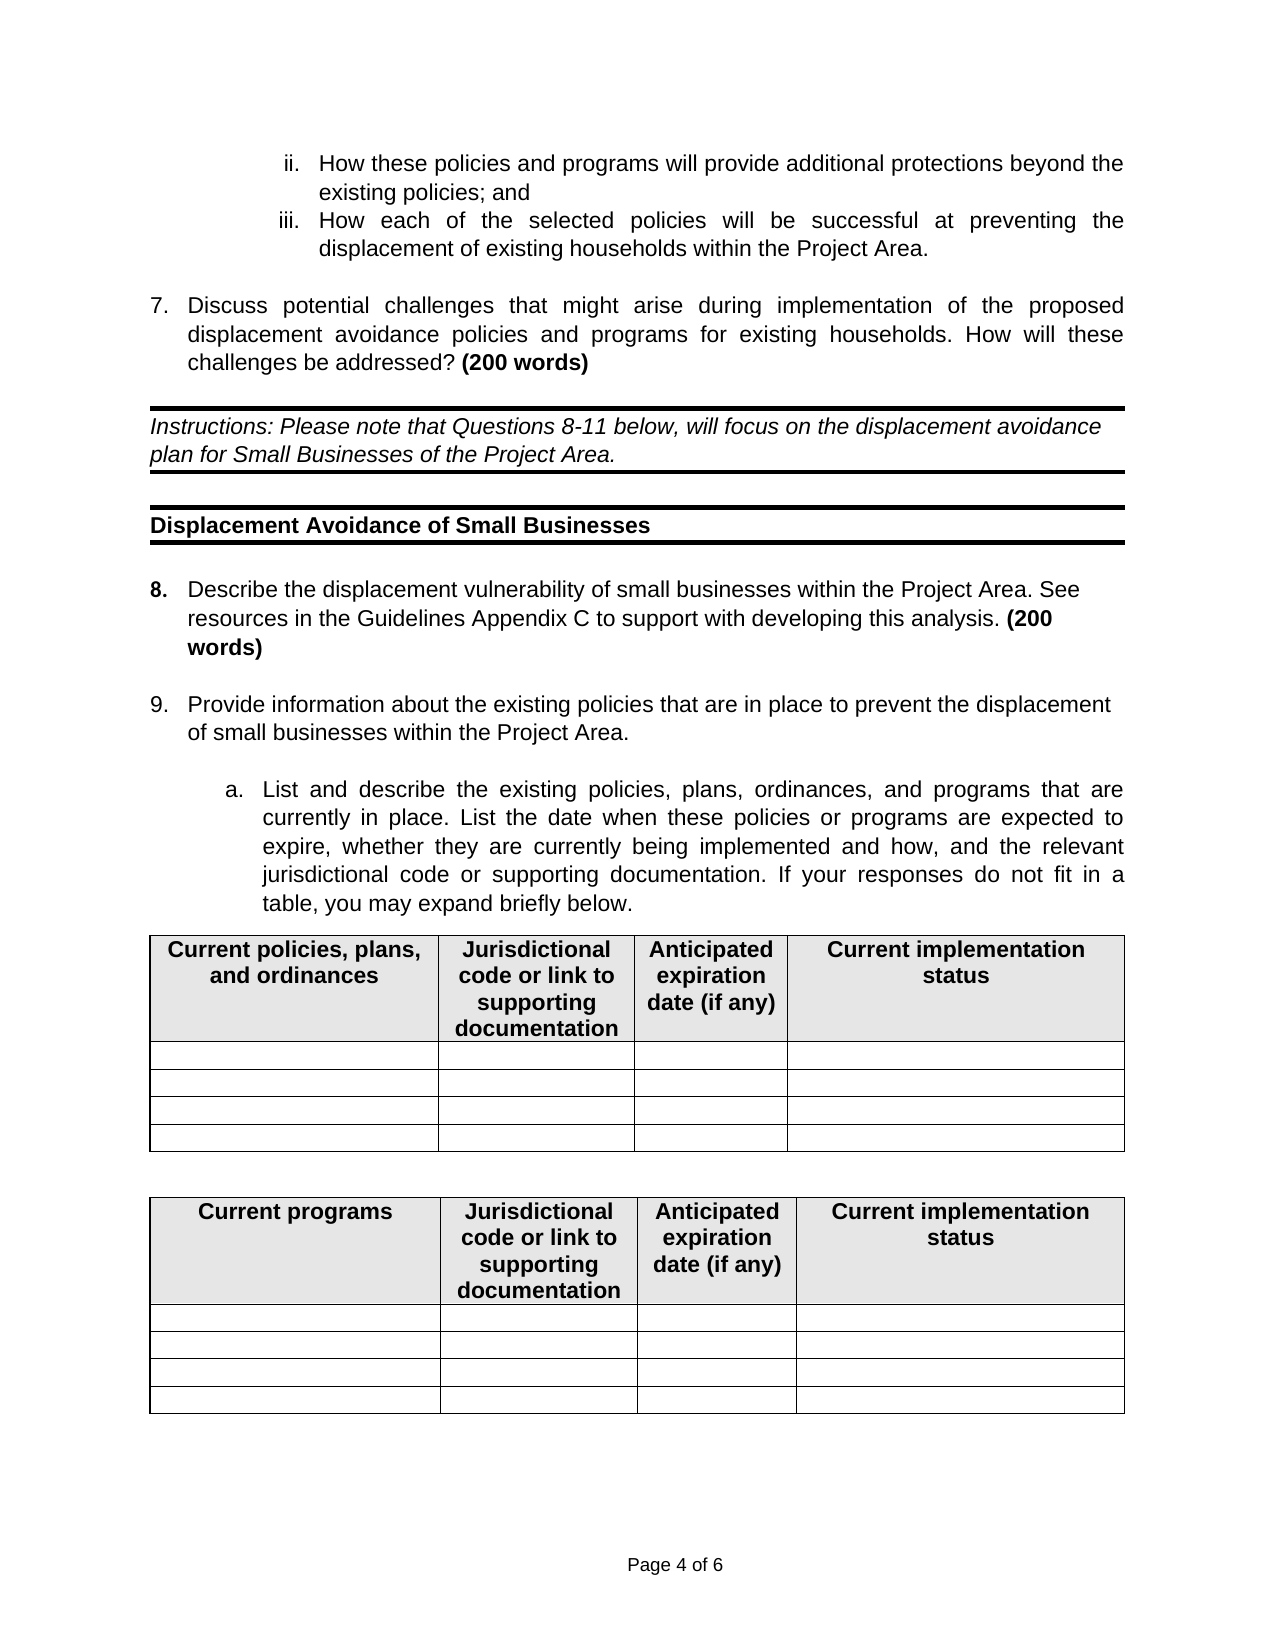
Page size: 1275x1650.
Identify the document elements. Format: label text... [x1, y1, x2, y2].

subtitle Displacement Avoidance of Small Businesses [150, 510, 1125, 540]
table_cell [638, 1359, 796, 1386]
table_cell [151, 1070, 438, 1096]
table_cell [151, 1097, 438, 1123]
table_cell [635, 1042, 787, 1069]
table_cell [441, 1332, 637, 1358]
table_cell [788, 1097, 1124, 1123]
table_cell [151, 1387, 440, 1413]
list Provide information about the existing policies that are in place to prevent the displacement of small businesses within the Project Area. [150, 691, 1125, 745]
table_header Anticipated expiration date (if any) [635, 936, 787, 1041]
table_header Jurisdictional code or link to supporting documentation [441, 1198, 637, 1303]
table_cell [439, 1097, 634, 1123]
table_cell [797, 1305, 1124, 1331]
table_cell [441, 1305, 637, 1331]
list How each of the selected policies will be successful at preventing the displacement of existing households within the Project Area. [300, 207, 1125, 262]
table_cell [439, 1125, 634, 1151]
table_cell [151, 1332, 440, 1358]
table_cell [635, 1097, 787, 1123]
table_cell [439, 1070, 634, 1096]
list Discuss potential challenges that might arise during implementation of the proposed displacement avoidance policies and programs for existing households. How will these challenges be addressed? (200 words) [150, 292, 1125, 375]
table_cell [635, 1070, 787, 1096]
table_header Anticipated expiration date (if any) [638, 1198, 796, 1303]
table_header Current policies, plans, and ordinances [151, 936, 438, 1041]
table_cell [638, 1305, 796, 1331]
table_header Current implementation status [797, 1198, 1124, 1303]
list How these policies and programs will provide additional protections beyond the existing policies; and [300, 150, 1125, 205]
table_cell [441, 1359, 637, 1386]
table_cell [638, 1387, 796, 1413]
table_cell [788, 1125, 1124, 1151]
table_cell [439, 1042, 634, 1069]
table_cell [151, 1042, 438, 1069]
table_cell [788, 1070, 1124, 1096]
table_cell [788, 1042, 1124, 1069]
table_cell [151, 1305, 440, 1331]
table_cell [638, 1332, 796, 1358]
table_cell [635, 1125, 787, 1151]
table_cell [797, 1359, 1124, 1386]
table_cell [151, 1125, 438, 1151]
subtitle Instructions: Please note that Questions 8-11 below, will focus on the displacement avoidance plan for Small Businesses of the Project Area. [150, 411, 1125, 470]
table_cell [797, 1332, 1124, 1358]
list Describe the displacement vulnerability of small businesses within the Project Area. See resources in the Guidelines Appendix C to support with developing this analysis. (200 words) [150, 575, 1125, 660]
table_header Jurisdictional code or link to supporting documentation [439, 936, 634, 1041]
table_cell [151, 1359, 440, 1386]
list List and describe the existing policies, plans, ordinances, and programs that are currently in place. List the date when these policies or programs are expected to expire, whether they are currently being implemented and how, and the relevant jurisdictional code or supporting documentation. If your responses do not fit in a table, you may expand briefly below. [225, 776, 1125, 916]
table_header Current implementation status [788, 936, 1124, 1041]
table_cell [797, 1387, 1124, 1413]
table_header Current programs [151, 1198, 440, 1303]
table_cell [441, 1387, 637, 1413]
